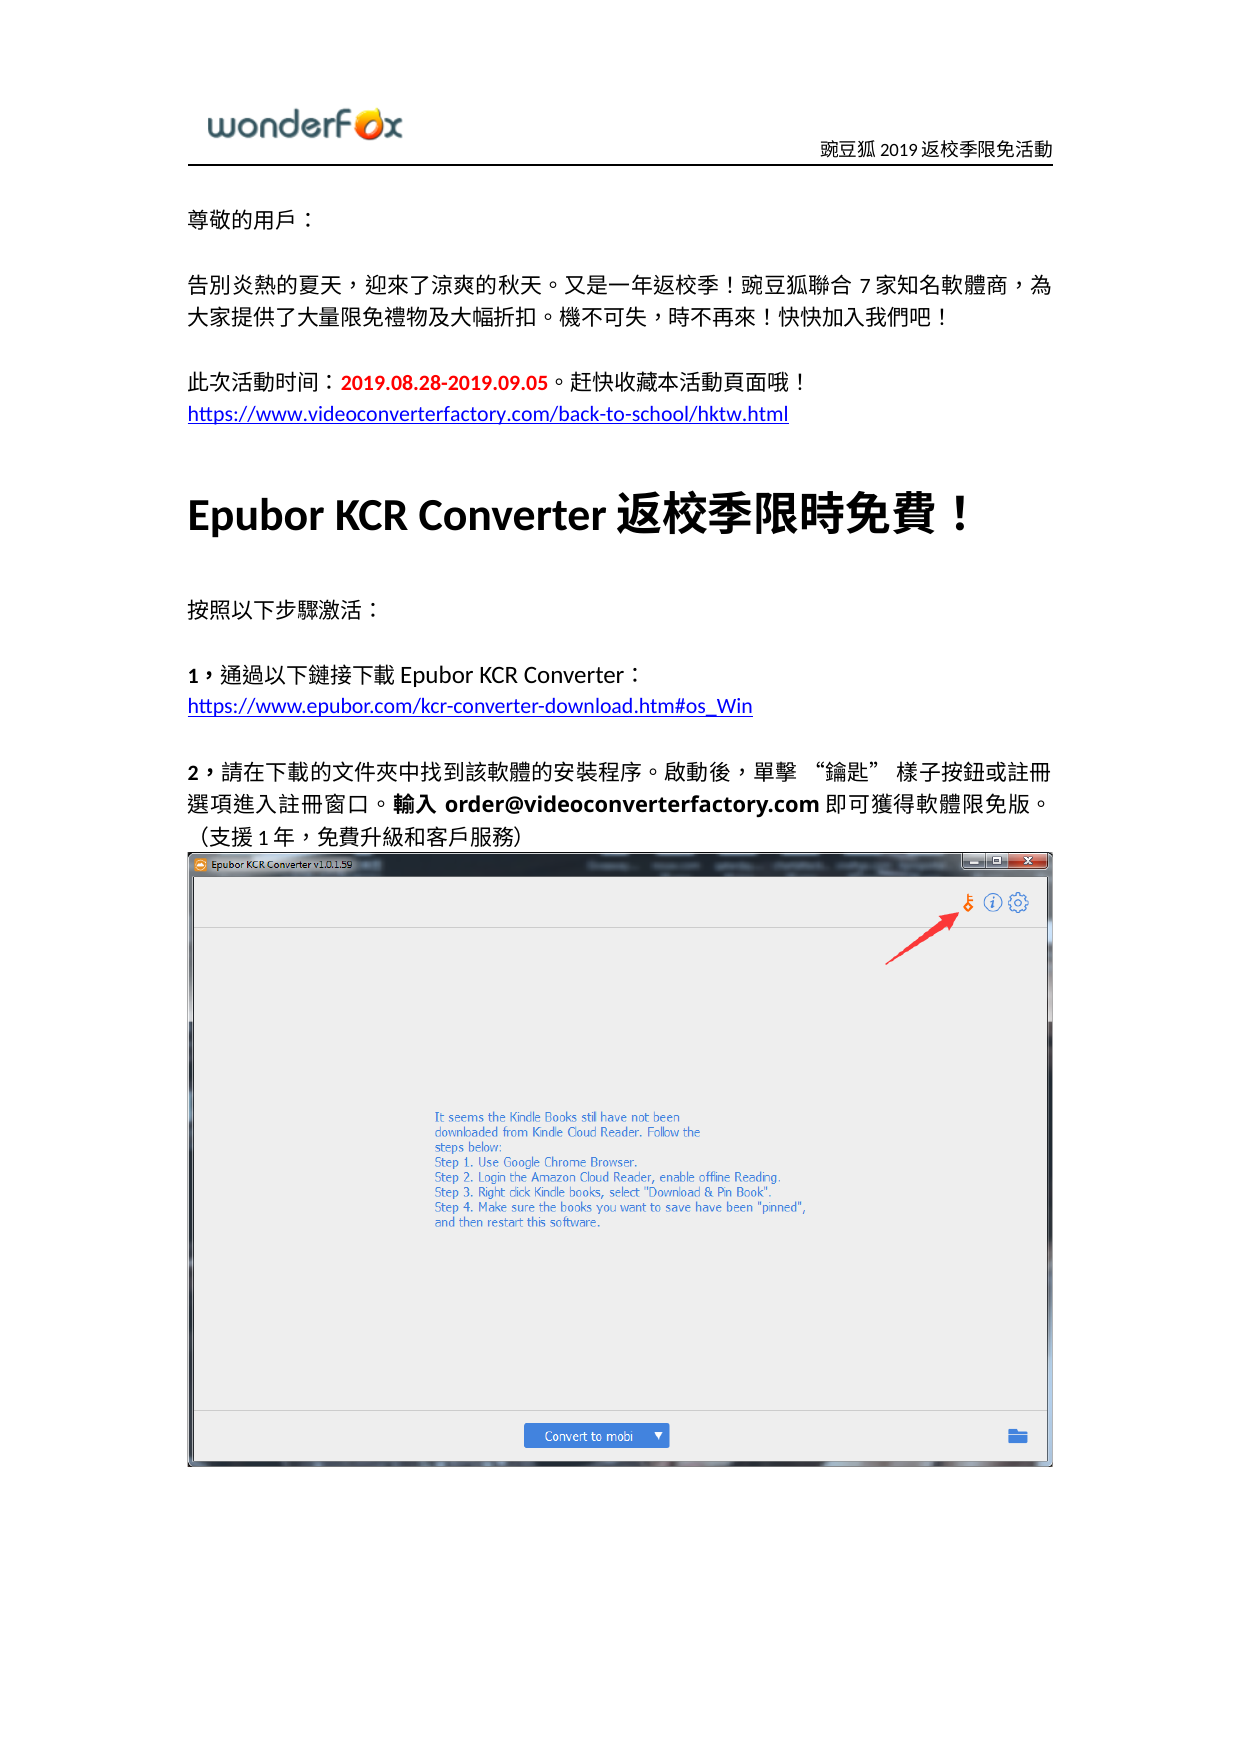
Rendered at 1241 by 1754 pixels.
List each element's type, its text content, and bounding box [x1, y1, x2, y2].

text 2，請在下載的文件夾中找到該軟體的安裝程序。啟動後，單擊 “鑰匙” 樣子按鈕或註冊選項進入註冊窗口。輸入 order@videoconverterfactory.com即可獲得軟體限免版。 （支援1年，免費升級和客戶服務） [187, 755, 1053, 852]
picture [187, 852, 1053, 1467]
text Epubor KCR Converter返校季限時免費！ [187, 462, 1053, 560]
text 尊敬的用戶： [187, 202, 1053, 235]
text 1，通過以下鏈接下載Epubor KCR Converter： [187, 657, 1053, 690]
text 此次活動时间：2019.08.28-2019.09.05。赶快收藏本活動頁面哦！ [187, 365, 1053, 397]
text https://www.videoconverterfactory.com/back-to-school/hktw.html [187, 397, 1053, 430]
text 告別炎熱的夏天，迎來了涼爽的秋天。又是一年返校季！豌豆狐聯合7家知名軟體商，為大家提供了大量限免禮物及大幅折扣。機不可失，時不再來！快快加入我們吧！ [187, 267, 1053, 332]
text https://www.epubor.com/kcr-converter-download.htm#os_Win [187, 690, 1053, 722]
text 按照以下步驟激活： [187, 592, 1053, 625]
picture [187, 88, 428, 157]
